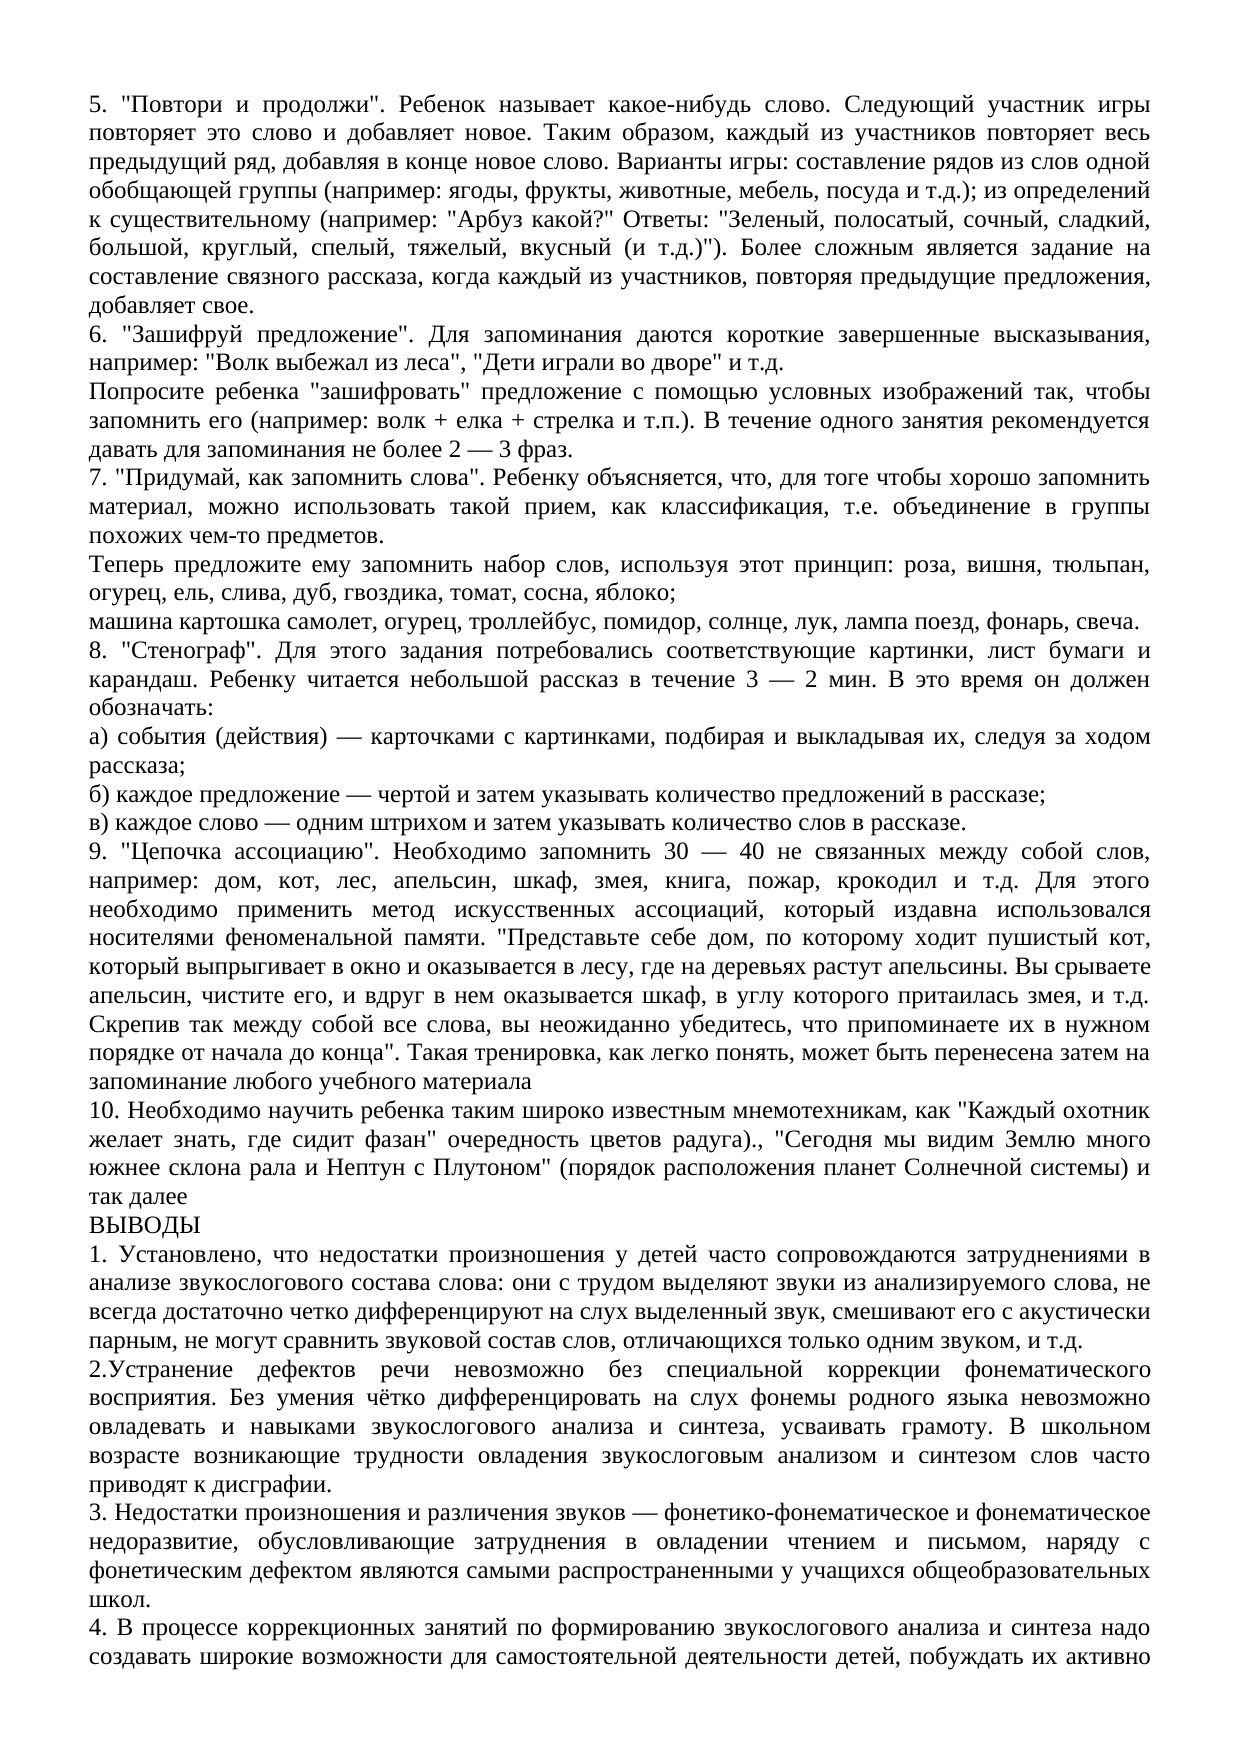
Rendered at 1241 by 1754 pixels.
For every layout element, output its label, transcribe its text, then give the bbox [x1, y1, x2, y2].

text 1. Установлено, что недостатки произношения у детей часто сопровождаются затруднениями в анализе звукослогового состава слова: они с трудом выделяют звуки из анализируемого слова, не всегда достаточно четко дифференцируют на слух выделенный звук, смешивают его с акустически парным, не могут сравнить звуковой состав слов, отличающихся только одним звуком, и т.д. [89, 1239, 1152, 1354]
text ВЫВОДЫ [89, 1210, 1152, 1239]
text б) каждое предложение — чертой и затем указывать количество предложений в рассказе; [89, 779, 1152, 807]
text а) события (действия) — карточками с картинками, подбирая и выкладывая их, следуя за ходом рассказа; [89, 721, 1152, 779]
text 3. Недостатки произношения и различения звуков — фонетико-фонематическое и фонематическое недоразвитие, обусловливающие затруднения в овладении чтением и письмом, наряду с фонетическим дефектом являются самыми распространенными у учащихся общеобразовательных школ. [89, 1497, 1152, 1612]
text 10. Необходимо научить ребенка таким широко известным мнемотехникам, как "Каждый охотник желает знать, где сидит фазан" очередность цветов радуга)., "Сегодня мы видим Землю много южнее склона рала и Нептун с Плутоном" (порядок расположения планет Солнечной системы) и так далее [89, 1095, 1152, 1210]
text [89, 1612, 1152, 1670]
text Теперь предложите ему запомнить набор слов, используя этот принцип: роза, вишня, тюльпан, огурец, ель, слива, дуб, гвоздика, томат, сосна, яблоко; [89, 549, 1152, 606]
text 9. "Цепочка ассоциацию". Необходимо запомнить 30 — 40 не связанных между собой слов, например: дом, кот, лес, апельсин, шкаф, змея, книга, пожар, крокодил и т.д. Для этого необходимо применить метод искусственных ассоциаций, который издавна использовался носителями феноменальной памяти. "Представьте себе дом, по которому ходит пушистый кот, который выпрыгивает в окно и оказывается в лесу, где на деревьях растут апельсины. Вы срываете апельсин, чистите его, и вдруг в нем оказывается шкаф, в углу которого притаилась змея, и т.д. Скрепив так между собой все слова, вы неожиданно убедитесь, что припоминаете их в нужном порядке от начала до конца". Такая тренировка, как легко понять, может быть перенесена затем на запоминание любого учебного материала [89, 836, 1152, 1095]
text Попросите ребенка "зашифровать" предложение с помощью условных изображений так, чтобы запомнить его (например: волк + елка + стрелка и т.п.). В течение одного занятия рекомендуется давать для запоминания не более 2 — 3 фраз. [89, 376, 1152, 462]
text 8. "Стенограф". Для этого задания потребовались соответствующие картинки, лист бумаги и карандаш. Ребенку читается небольшой рассказ в течение 3 — 2 мин. В это время он должен обозначать: [89, 635, 1152, 721]
text в) каждое слово — одним штрихом и затем указывать количество слов в рассказе. [89, 807, 1152, 836]
text 5. "Повтори и продолжи". Ребенок называет какое-нибудь слово. Следующий участник игры повторяет это слово и добавляет новое. Таким образом, каждый из участников повторяет весь предыдущий ряд, добавляя в конце новое слово. Варианты игры: составление рядов из слов одной обобщающей группы (например: ягоды, фрукты, животные, мебель, посуда и т.д.); из определений к существительному (например: "Арбуз какой?" Ответы: "Зеленый, полосатый, сочный, сладкий, большой, круглый, спелый, тяжелый, вкусный (и т.д.)"). Более сложным является задание на составление связного рассказа, когда каждый из участников, повторяя предыдущие предложения, добавляет свое. [89, 89, 1152, 319]
text 7. "Придумай, как запомнить слова". Ребенку объясняется, что, для тоге чтобы хорошо запомнить материал, можно использовать такой прием, как классификация, т.е. объединение в группы похожих чем-то предметов. [89, 462, 1152, 549]
text машина картошка самолет, огурец, троллейбус, помидор, солнце, лук, лампа поезд, фонарь, свеча. [89, 606, 1152, 635]
text 2.Устранение дефектов речи невозможно без специальной коррекции фонематического восприятия. Без умения чётко дифференцировать на слух фонемы родного языка невозможно овладевать и навыками звукослогового анализа и синтеза, усваивать грамоту. В школьном возрасте возникающие трудности овладения звукослоговым анализом и синтезом слов часто приводят к дисграфии. [89, 1354, 1152, 1497]
text 6. "Зашифруй предложение". Для запоминания даются короткие завершенные высказывания, например: "Волк выбежал из леса", "Дети играли во дворе" и т.д. [89, 319, 1152, 376]
